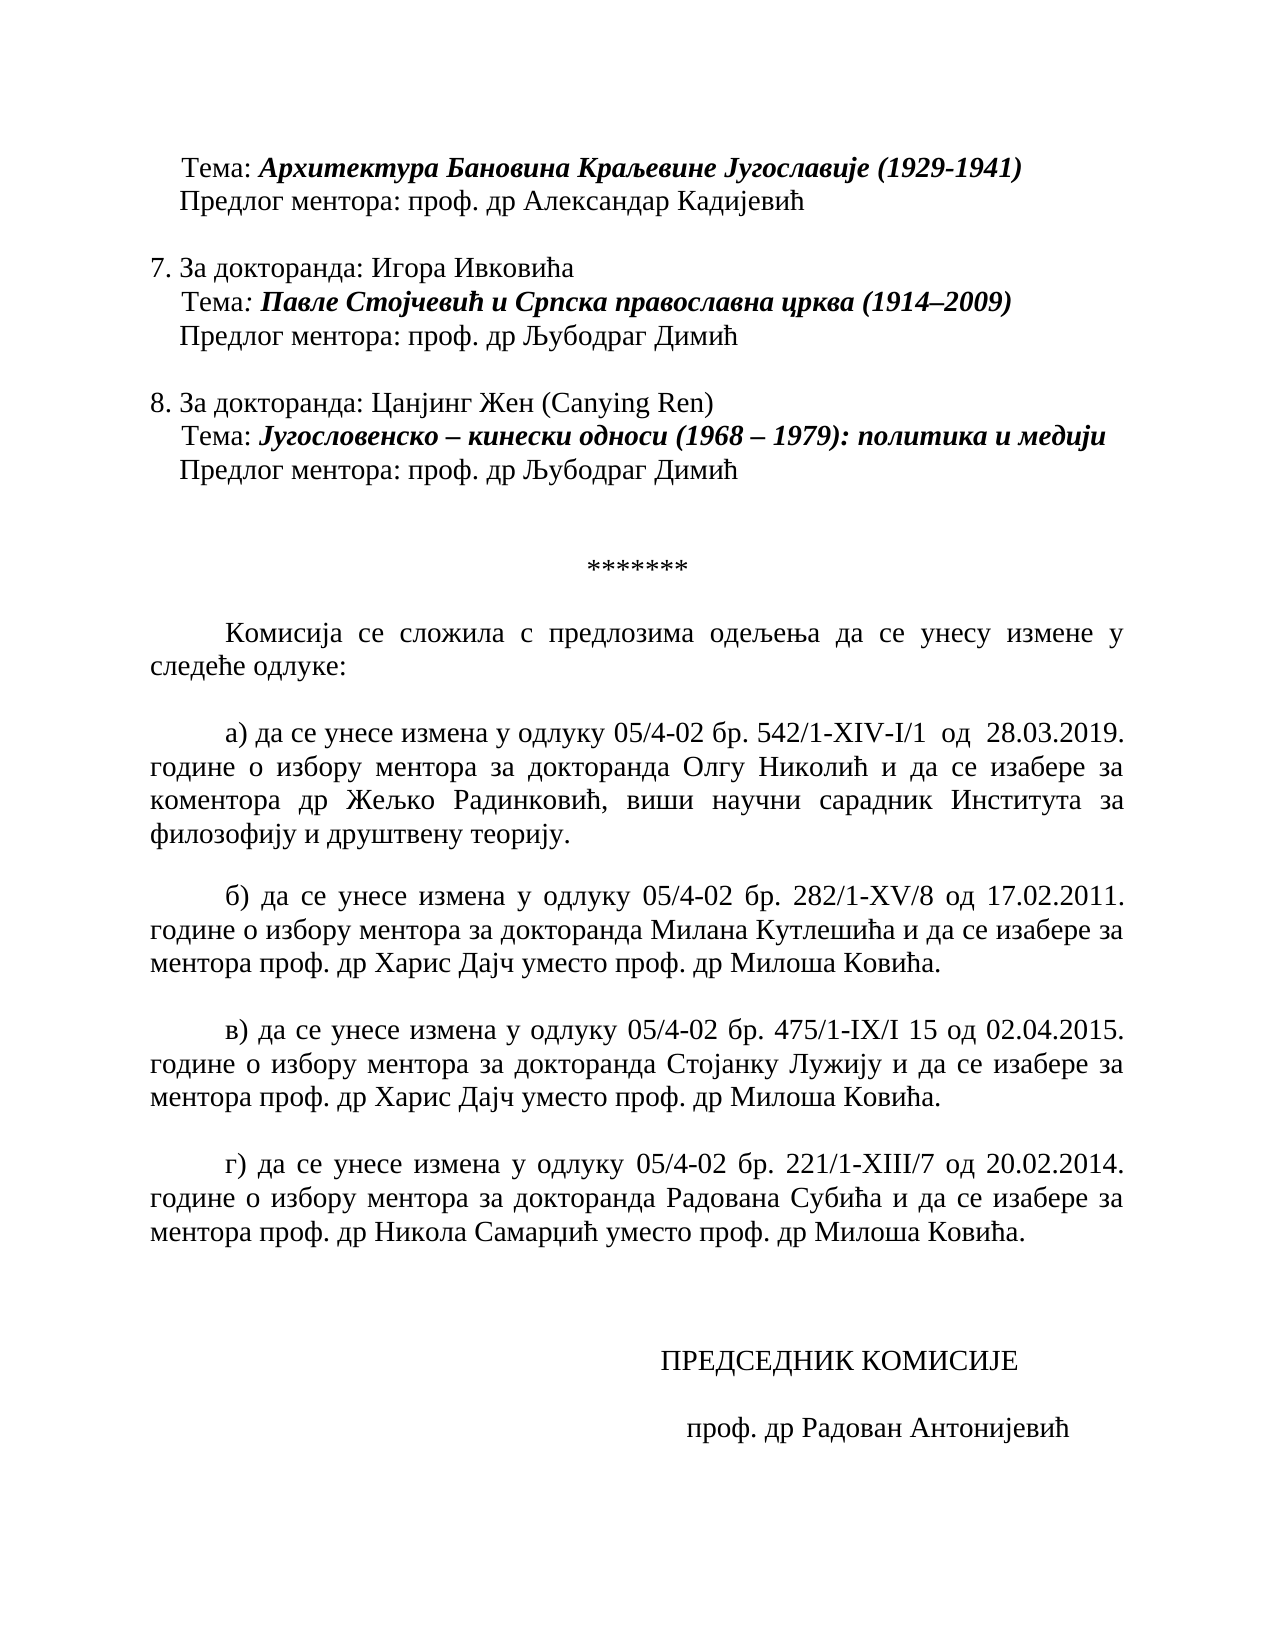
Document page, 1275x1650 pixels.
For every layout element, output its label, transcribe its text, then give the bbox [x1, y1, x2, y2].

text Тема: Архитектура Бановина Краљевине Југославије (1929-1941) [159, 150, 1125, 183]
text Предлог ментора: проф. др Александар Кадијевић [150, 183, 1125, 217]
text а) да се унесе измена у одлуку 05/4-02 бр. 542/1-XIV-I/1 од 28.03.2019. године о избору ментора за докторанда Олгу Николић и да се изабере за коментора др Жељко Радинковић, виши научни сарадник Института за филозофију и друштвену теорију. [150, 715, 1125, 849]
text Комисија се сложила с предлозима одељења да се унесу измене у следеће одлуке: [150, 615, 1125, 682]
text ПРЕДСЕДНИК КОМИСИЈЕ [150, 1343, 1125, 1377]
text 8. За докторанда: Цанјинг Жен (Canying Ren) [150, 385, 1125, 418]
text в) да се унесе измена у одлуку 05/4-02 бр. 475/1-IX/I 15 од 02.04.2015. године о избору ментора за докторанда Стојанку Лужију и да се изабере за ментора проф. др Харис Дајч уместо проф. др Милоша Ковића. [150, 1012, 1125, 1113]
text Тема: Павле Стојчевић и Српска православна црква (1914–2009) [159, 284, 1125, 318]
text проф. др Радован Антонијевић [150, 1410, 1125, 1444]
text б) да се унесе измена у одлуку 05/4-02 бр. 282/1-ХV/8 од 17.02.2011. године о избору ментора за докторанда Милана Кутлешића и да се изабере за ментора проф. др Харис Дајч уместо проф. др Милоша Ковића. [150, 878, 1125, 979]
text Предлог ментора: проф. др Љубодраг Димић [150, 318, 1125, 351]
text 7. За докторанда: Игора Ивковића [150, 251, 1125, 284]
text ******* [150, 552, 1125, 586]
text Тема: Југословенско – кинески односи (1968 – 1979): политика и медији [159, 418, 1125, 452]
text Предлог ментора: проф. др Љубодраг Димић [150, 452, 1125, 485]
text г) да се унесе измена у одлуку 05/4-02 бр. 221/1-XIII/7 од 20.02.2014. године о избору ментора за докторанда Радована Субића и да се изабере за ментора проф. др Никола Самарџић уместо проф. др Милоша Ковића. [150, 1147, 1125, 1247]
